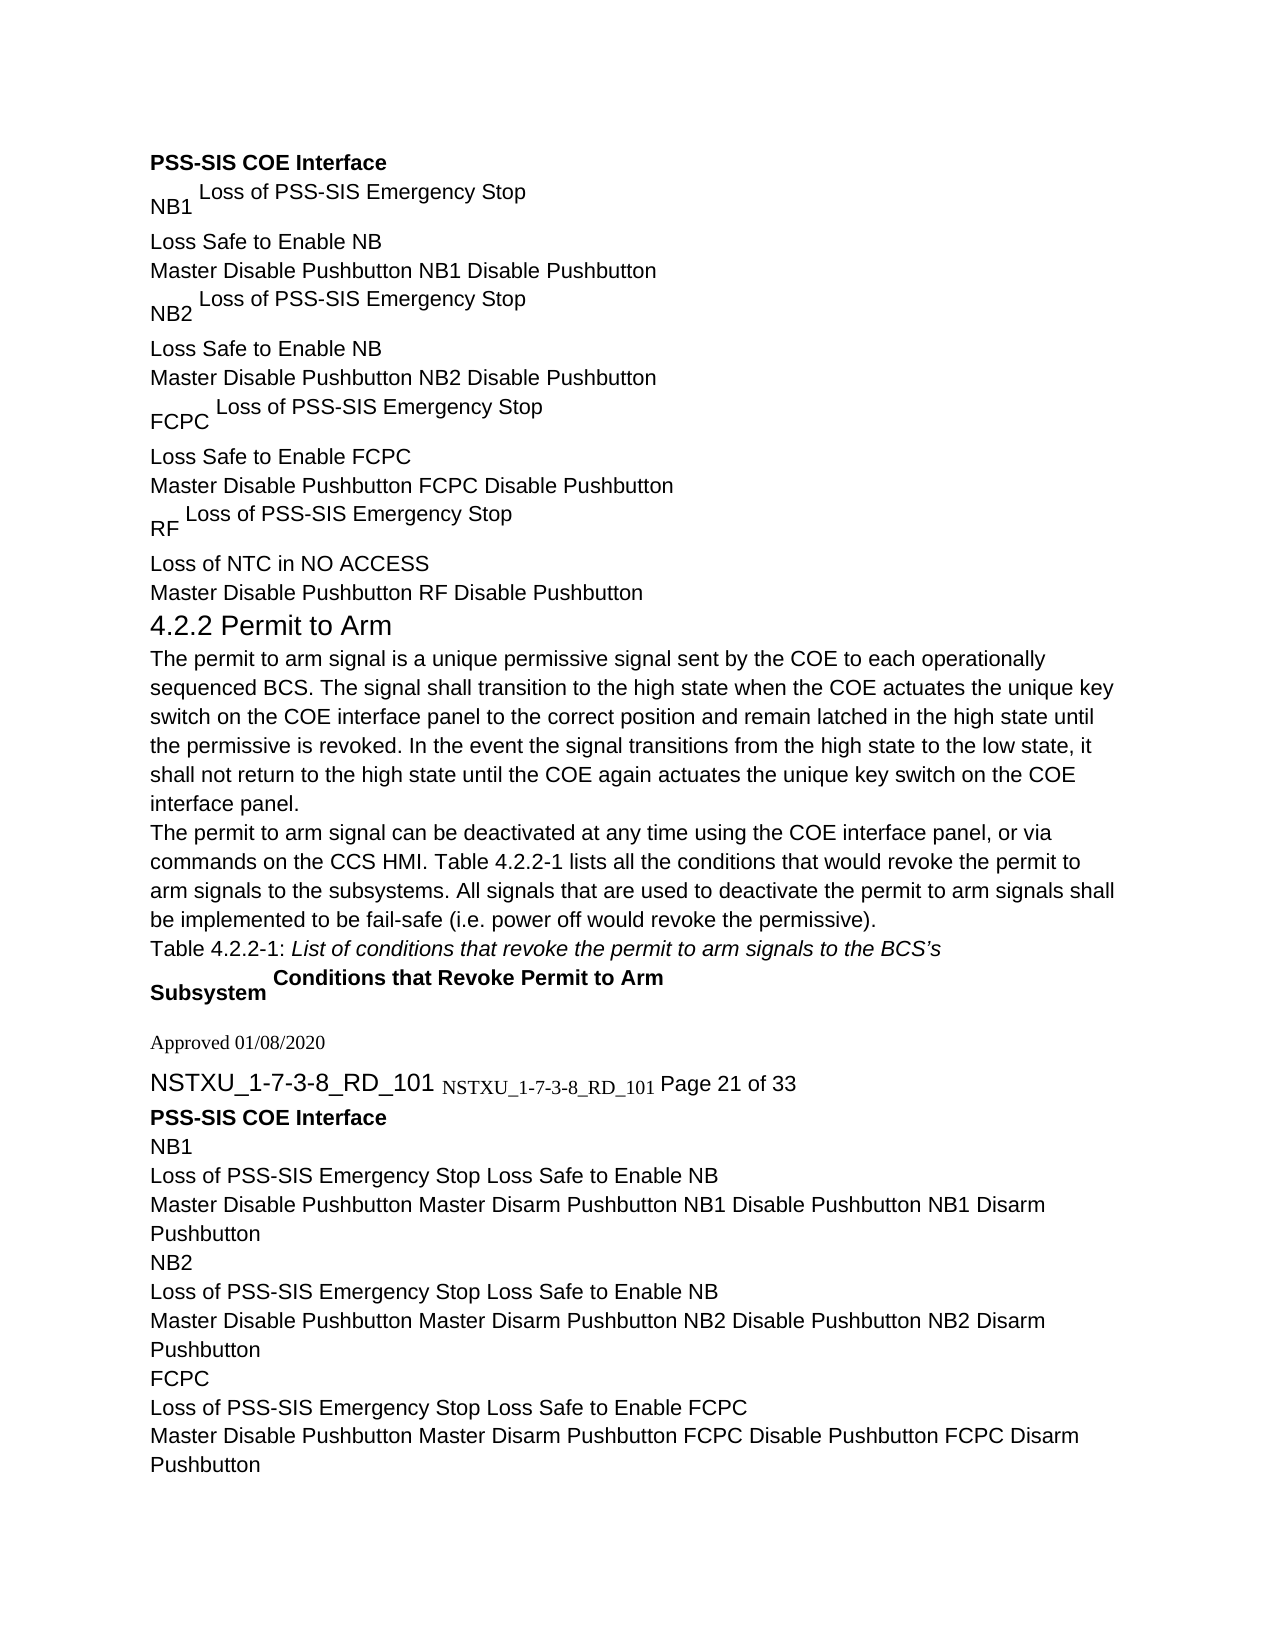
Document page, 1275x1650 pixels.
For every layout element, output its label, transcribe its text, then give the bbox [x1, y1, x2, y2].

text Loss of NTC in NO ACCESS [150, 551, 1125, 576]
text 4.2.2 Permit to Arm [150, 609, 1125, 641]
text Master Disable Pushbutton RF Disable Pushbutton [150, 580, 1125, 605]
text Loss of PSS-SIS Emergency Stop Loss Safe to Enable FCPC [150, 1394, 1125, 1420]
text NB1 [150, 1134, 1125, 1159]
text PSS-SIS COE Interface [150, 1105, 1125, 1130]
text Loss Safe to Enable NB [150, 228, 1125, 254]
text Loss Safe to Enable FCPC [150, 443, 1125, 469]
text Master Disable Pushbutton Master Disarm Pushbutton NB2 Disable Pushbutton NB2 Disarm Pushbutton [150, 1308, 1125, 1362]
text Master Disable Pushbutton NB2 Disable Pushbutton [150, 365, 1125, 390]
text Master Disable Pushbutton Master Disarm Pushbutton FCPC Disable Pushbutton FCPC Disarm Pushbutton [150, 1423, 1125, 1478]
text Master Disable Pushbutton FCPC Disable Pushbutton [150, 472, 1125, 498]
text Table 4.2.2-1: List of conditions that revoke the permit to arm signals to the BCS’s [150, 936, 1125, 961]
text NB2 [150, 1250, 1125, 1275]
text FCPC Loss of PSS-SIS Emergency Stop [150, 394, 1125, 437]
text NSTXU_1-7-3-8_RD_101 NSTXU_1-7-3-8_RD_101 Page 21 of 33 [150, 1059, 1125, 1099]
text NB1 Loss of PSS-SIS Emergency Stop [150, 179, 1125, 222]
text PSS-SIS COE Interface [150, 150, 1125, 175]
text FCPC [150, 1366, 1125, 1391]
text Master Disable Pushbutton NB1 Disable Pushbutton [150, 257, 1125, 283]
text RF Loss of PSS-SIS Emergency Stop [150, 501, 1125, 544]
text Loss of PSS-SIS Emergency Stop Loss Safe to Enable NB [150, 1279, 1125, 1304]
text Approved 01/08/2020 [150, 1014, 1125, 1054]
text Loss of PSS-SIS Emergency Stop Loss Safe to Enable NB [150, 1163, 1125, 1188]
text Master Disable Pushbutton Master Disarm Pushbutton NB1 Disable Pushbutton NB1 Disarm Pushbutton [150, 1192, 1125, 1246]
text The permit to arm signal can be deactivated at any time using the COE interface panel, or via commands on the CCS HMI. Table 4.2.2-1 lists all the conditions that would revoke the permit to arm signals to the subsystems. All signals that are used to deactivate the permit to arm signals shall be implemented to be fail-safe (i.e. power off would revoke the permissive). [150, 820, 1125, 932]
text Subsystem Conditions that Revoke Permit to Arm [150, 965, 1125, 1008]
text The permit to arm signal is a unique permissive signal sent by the COE to each operationally sequenced BCS. The signal shall transition to the high state when the COE actuates the unique key switch on the COE interface panel to the correct position and remain latched in the high state until the permissive is revoked. In the event the signal transitions from the high state to the low state, it shall not return to the high state until the COE again actuates the unique key switch on the COE interface panel. [150, 646, 1125, 816]
text NB2 Loss of PSS-SIS Emergency Stop [150, 286, 1125, 329]
text Loss Safe to Enable NB [150, 336, 1125, 361]
